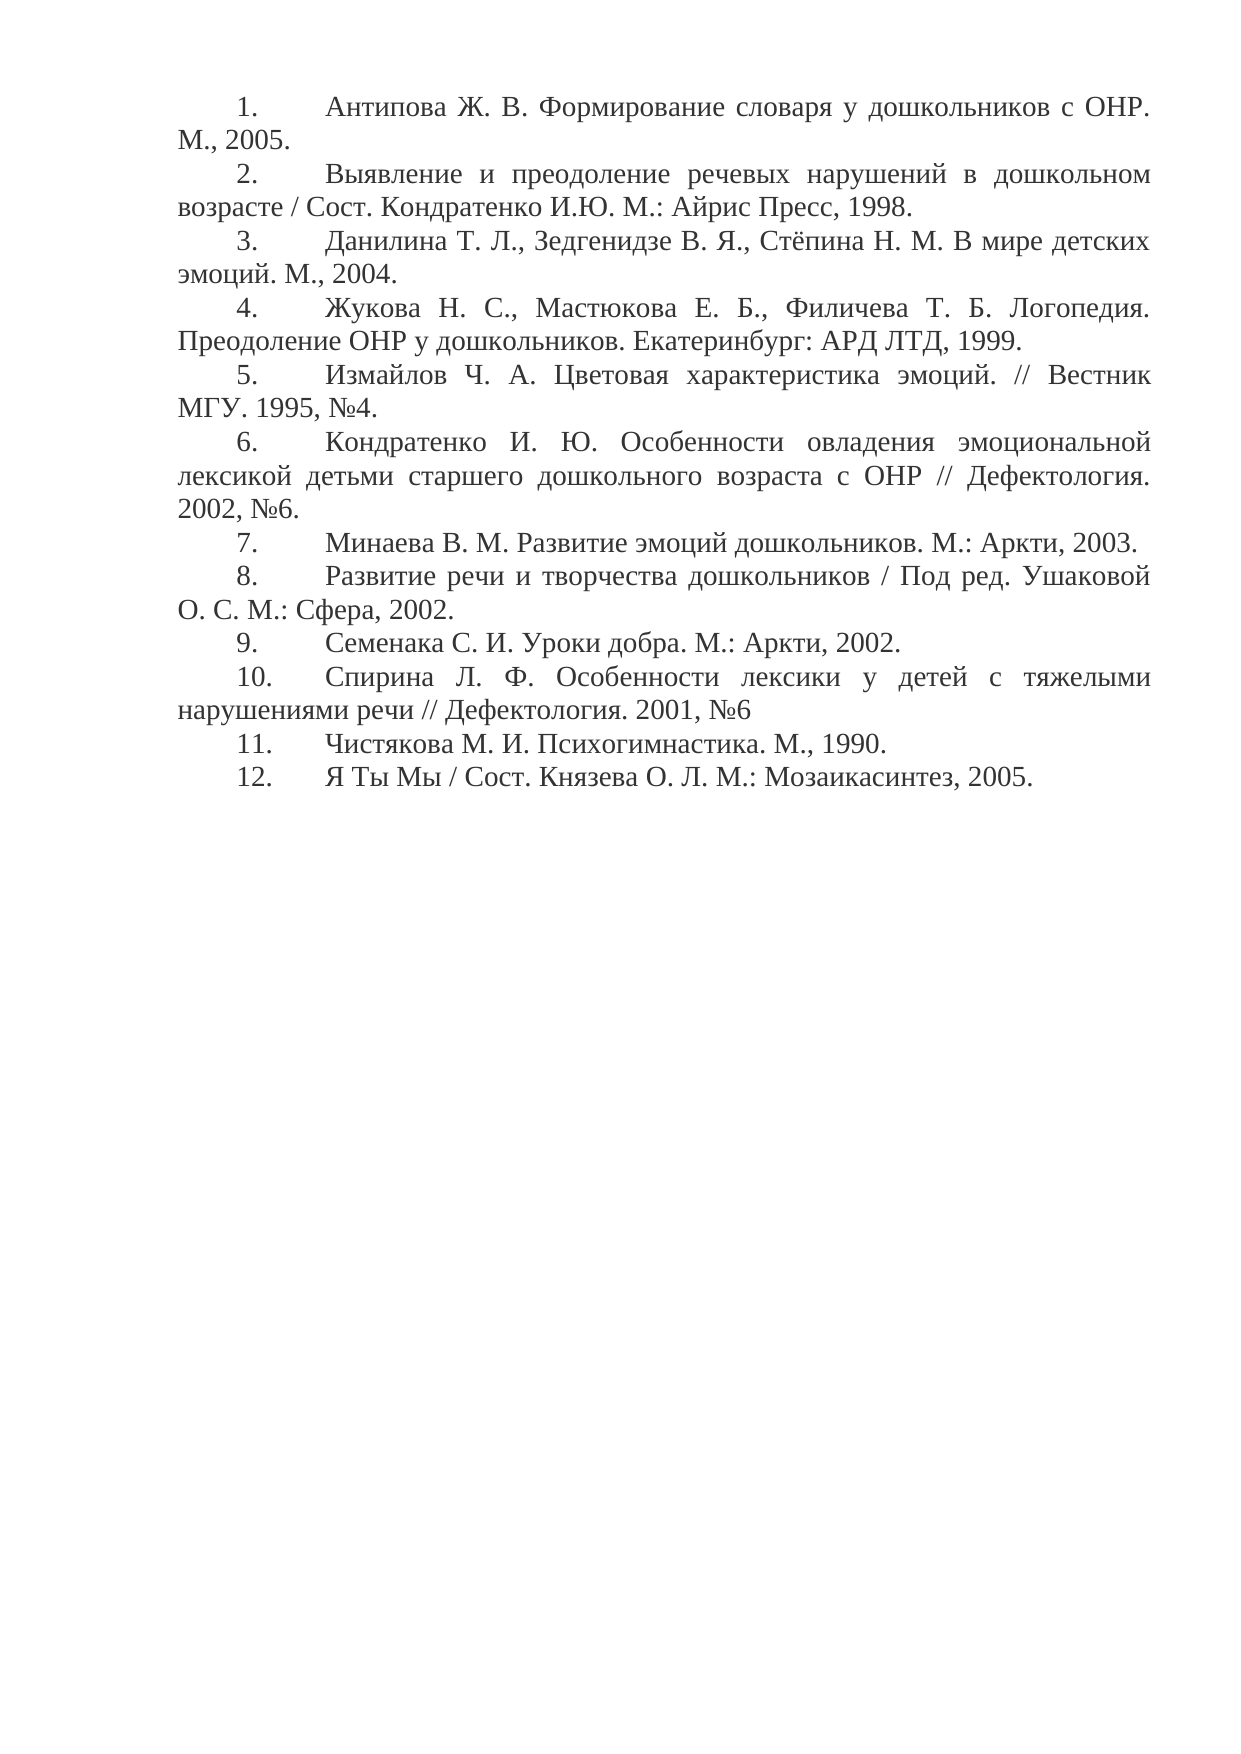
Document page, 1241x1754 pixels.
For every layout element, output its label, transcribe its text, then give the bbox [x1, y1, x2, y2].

list Спирина Л. Ф. Особенности лексики у детей с тяжелыми нарушениями речи // Дефектология. 2001, №6 [177, 659, 1152, 726]
list Семенака С. И. Уроки добра. М.: Аркти, 2002. [177, 625, 1152, 659]
list Развитие речи и творчества дошкольников / Под ред. Ушаковой О. С. М.: Сфера, 2002. [177, 558, 1152, 625]
list Минаева В. М. Развитие эмоций дошкольников. М.: Аркти, 2003. [177, 525, 1152, 558]
list Жукова Н. С., Мастюкова Е. Б., Филичева Т. Б. Логопедия. Преодоление ОНР у дошкольников. Екатеринбург: АРД ЛТД, 1999. [177, 290, 1152, 357]
list Я Ты Мы / Сост. Князева О. Л. М.: Мозаикасинтез, 2005. [177, 759, 1152, 793]
list Антипова Ж. В. Формирование словаря у дошкольников с ОНР. М., 2005. [177, 89, 1152, 156]
list Выявление и преодоление речевых нарушений в дошкольном возрасте / Сост. Кондратенко И.Ю. М.: Айрис Пресс, 1998. [177, 156, 1152, 223]
list Чистякова М. И. Психогимнастика. М., 1990. [177, 726, 1152, 759]
list Данилина Т. Л., Зедгенидзе В. Я., Стёпина Н. М. В мире детских эмоций. М., 2004. [177, 223, 1152, 290]
list Кондратенко И. Ю. Особенности овладения эмоциональной лексикой детьми старшего дошкольного возраста с ОНР // Дефектология. 2002, №6. [177, 424, 1152, 525]
list Измайлов Ч. А. Цветовая характеристика эмоций. // Вестник МГУ. 1995, №4. [177, 357, 1152, 424]
